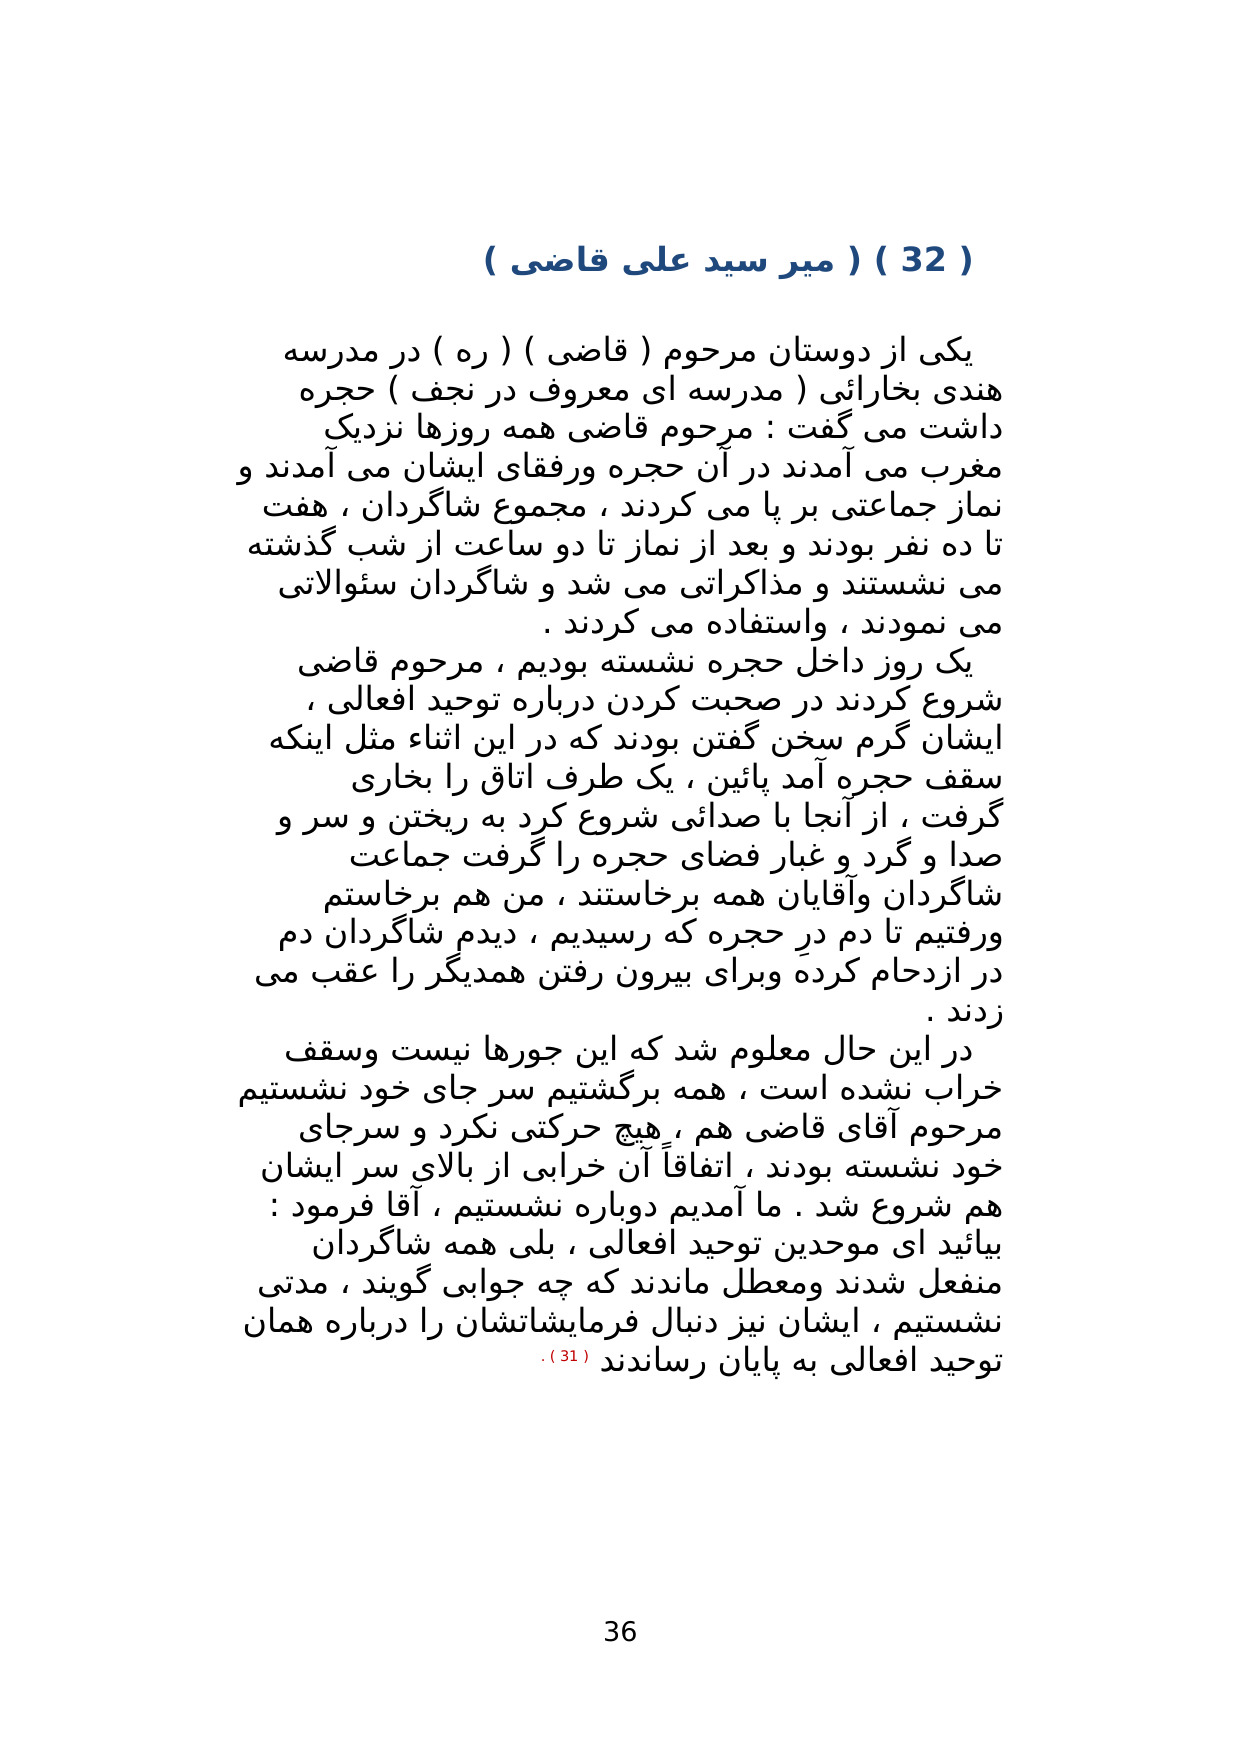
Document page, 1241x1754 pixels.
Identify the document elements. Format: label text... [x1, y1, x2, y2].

text در این حال معلوم شد که این جورها نیست وسقف خراب نشده است ، همه برگشتیم سر جای خود نشستیم مرحوم آقای قاضی هم ، هیچ حرکتی نکرد و سرجای خود نشسته بودند ، اتفاقاً آن خرابی از بالای سر ایشان هم شروع شد . ما آمدیم دوباره نشستیم ، آقا فرمود : بیائید ای موحدین توحید افعالی ، بلی همه شاگردان منفعل شدند ومعطل ماندند که چه جوابی گویند ، مدتی نشستیم ، ایشان نیز دنبال فرمایشاتشان را درباره همان توحید افعالی به پایان رساندند ( 31 ) . [236, 1029, 1004, 1379]
text یکی از دوستان مرحوم ( قاضی ) ( ره ) در مدرسه هندی بخارائی ( مدرسه ای معروف در نجف ) حجره داشت می گفت : مرحوم قاضی همه روزها نزدیک مغرب می آمدند در آن حجره ورفقای ایشان می آمدند و نماز جماعتی بر پا می کردند ، مجموع شاگردان ، هفت تا ده نفر بودند و بعد از نماز تا دو ساعت از شب گذشته می نشستند و مذاکراتی می شد و شاگردان سئوالاتی می نمودند ، واستفاده می کردند . [236, 330, 1004, 641]
subtitle ( 32 ) ( میر سید علی قاضی ) [236, 241, 1004, 279]
text یک روز داخل حجره نشسته بودیم ، مرحوم قاضی شروع کردند در صحبت کردن درباره توحید افعالی ، ایشان گرم سخن گفتن بودند که در این اثناء مثل اینکه سقف حجره آمد پائین ، یک طرف اتاق را بخاری گرفت ، از آنجا با صدائی شروع کرد به ریختن و سر و صدا و گرد و غبار فضای حجره را گرفت جماعت شاگردان وآقایان همه برخاستند ، من هم برخاستم ورفتیم تا دم درِ حجره که رسیدیم ، دیدم شاگردان دم در ازدحام کرده وبرای بیرون رفتن همدیگر را عقب می زدند . [236, 641, 1004, 1029]
